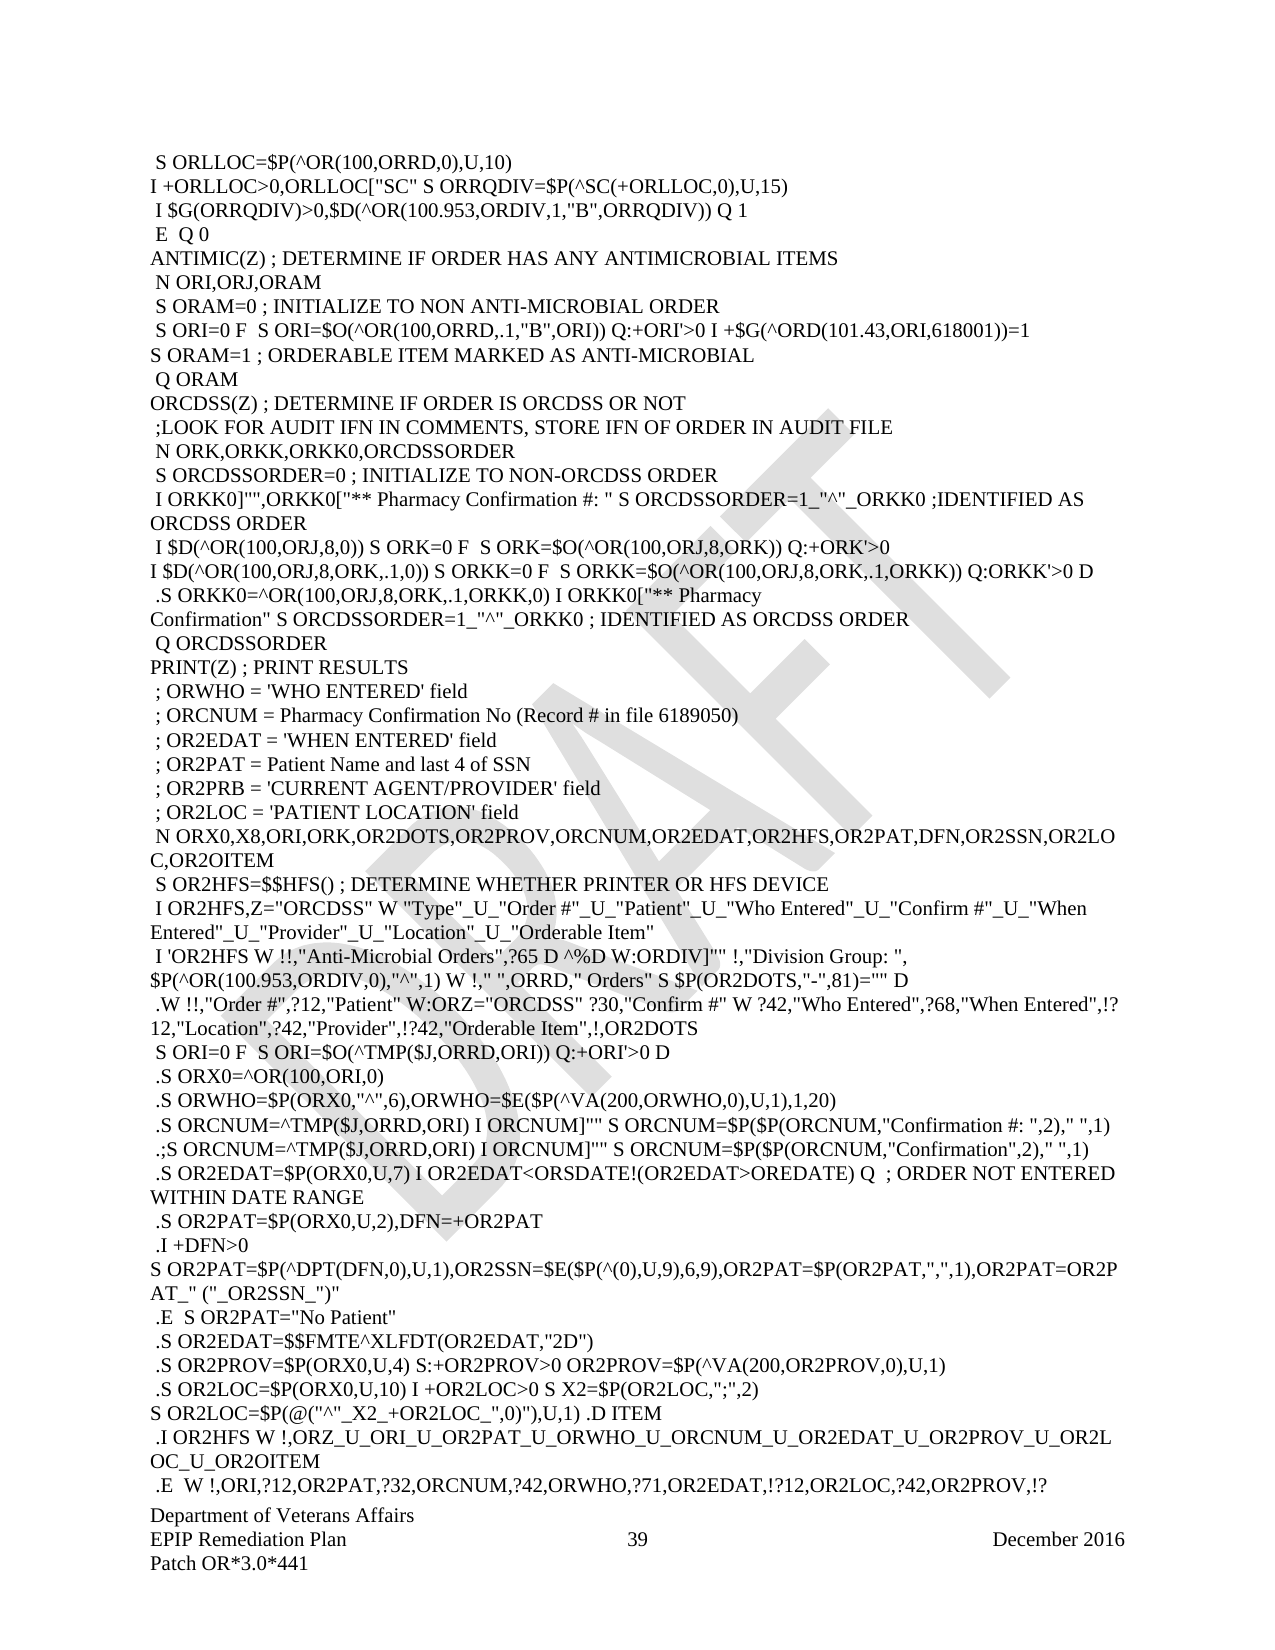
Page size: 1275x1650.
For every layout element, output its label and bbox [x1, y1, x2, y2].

text [150, 150, 1125, 1497]
